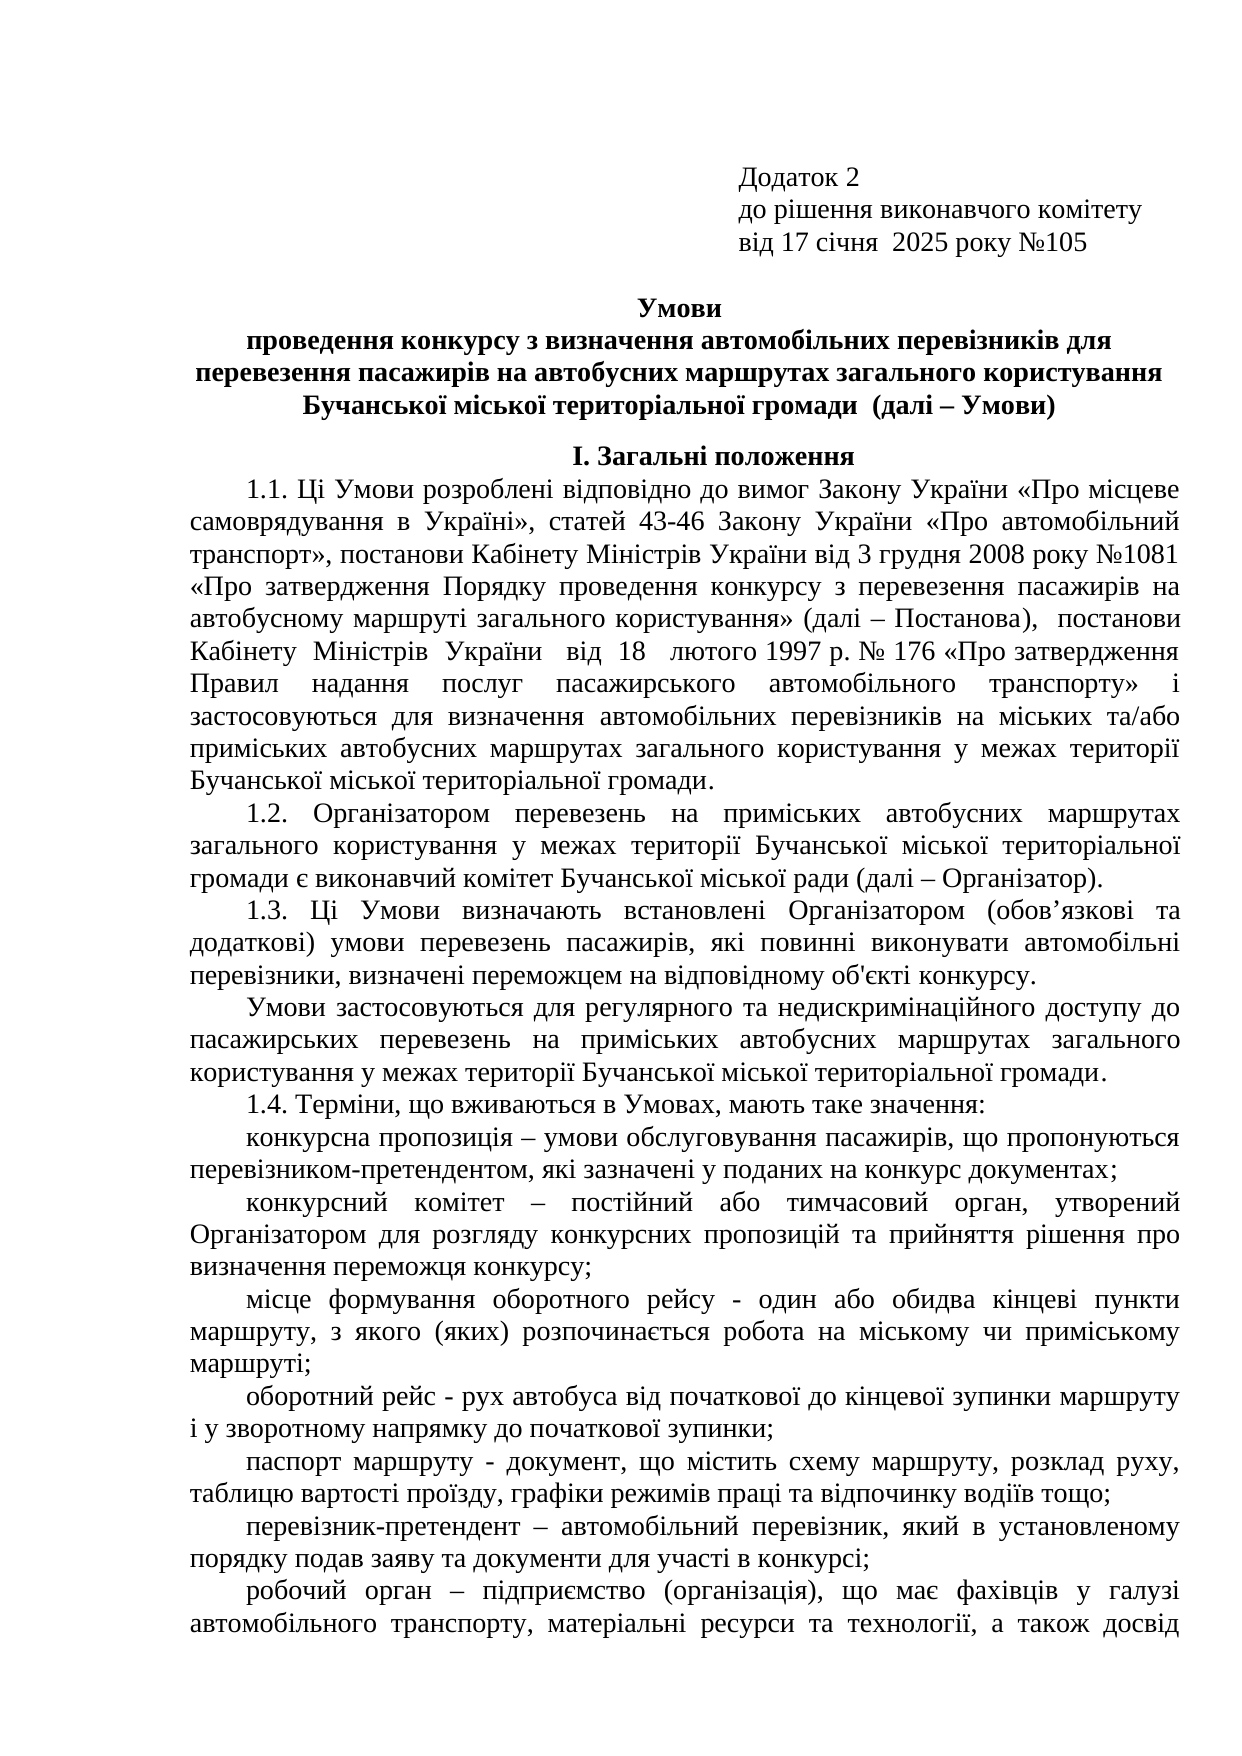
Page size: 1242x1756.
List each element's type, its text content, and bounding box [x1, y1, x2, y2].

text 1.2. Організатором перевезень на приміських автобусних маршрутах загального користування у межах території Бучанської міської територіальної громади є виконавчий комітет Бучанської міської ради (далі – Організатор). [189, 796, 1181, 893]
text паспорт маршруту - документ, що містить схему маршруту, розклад руху, таблицю вартості проїзду, графіки режимів праці та відпочинку водіїв тощо; [189, 1444, 1181, 1508]
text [189, 1573, 1181, 1638]
text конкурсна пропозиція – умови обслуговування пасажирів, що пропонуються перевізником-претендентом, які зазначені у поданих на конкурс документах; [189, 1120, 1181, 1184]
text Умови [177, 291, 1181, 323]
text від 17 січня 2025 року №105 [177, 225, 1181, 257]
text перевізник-претендент – автомобільний перевізник, який в установленому порядку подав заяву та документи для участі в конкурсі; [189, 1508, 1181, 1573]
text 1.1. Ці Умови розроблені відповідно до вимог Закону України «Про місцеве самоврядування в Україні», статей 43-46 Закону України «Про автомобільний транспорт», постанови Кабінету Міністрів України від 3 грудня 2008 року №1081 «Про затвердження Порядку проведення конкурсу з перевезення пасажирів на автобусному маршруті загального користування» (далі – Постанова), постанови Кабінету Міністрів України від 18 лютого 1997 р. № 176 «Про затвердження Правил надання послуг пасажирського автомобільного транспорту» і застосовуються для визначення автомобільних перевізників на міських та/або приміських автобусних маршрутах загального користування у межах території Бучанської міської територіальної громади. [189, 472, 1181, 796]
text I. Загальні положення [189, 439, 1181, 472]
text 1.4. Терміни, що вживаються в Умовах, мають таке значення: [189, 1087, 1181, 1120]
text конкурсний комітет – постійний або тимчасовий орган, утворений Організатором для розгляду конкурсних пропозицій та прийняття рішення про визначення переможця конкурсу; [189, 1184, 1181, 1282]
text Додаток 2 [177, 160, 1181, 192]
text проведення конкурсу з визначення автомобільних перевізників для перевезення пасажирів на автобусних маршрутах загального користування Бучанської міської територіальної громади (далі – Умови) [177, 323, 1181, 420]
text до рішення виконавчого комітету [177, 192, 1181, 225]
text оборотний рейс - рух автобуса від початкової до кінцевої зупинки маршруту і у зворотному напрямку до початкової зупинки; [189, 1379, 1181, 1444]
text 1.3. Ці Умови визначають встановлені Організатором (обов’язкові та додаткові) умови перевезень пасажирів, які повинні виконувати автомобільні перевізники, визначені переможцем на відповідному об'єкті конкурсу. [189, 893, 1181, 990]
text Умови застосовуються для регулярного та недискримінаційного доступу до пасажирських перевезень на приміських автобусних маршрутах загального користування у межах території Бучанської міської територіальної громади. [189, 990, 1181, 1087]
text місце формування оборотного рейсу - один або обидва кінцеві пункти маршруту, з якого (яких) розпочинається робота на міському чи приміському маршруті; [189, 1282, 1181, 1379]
